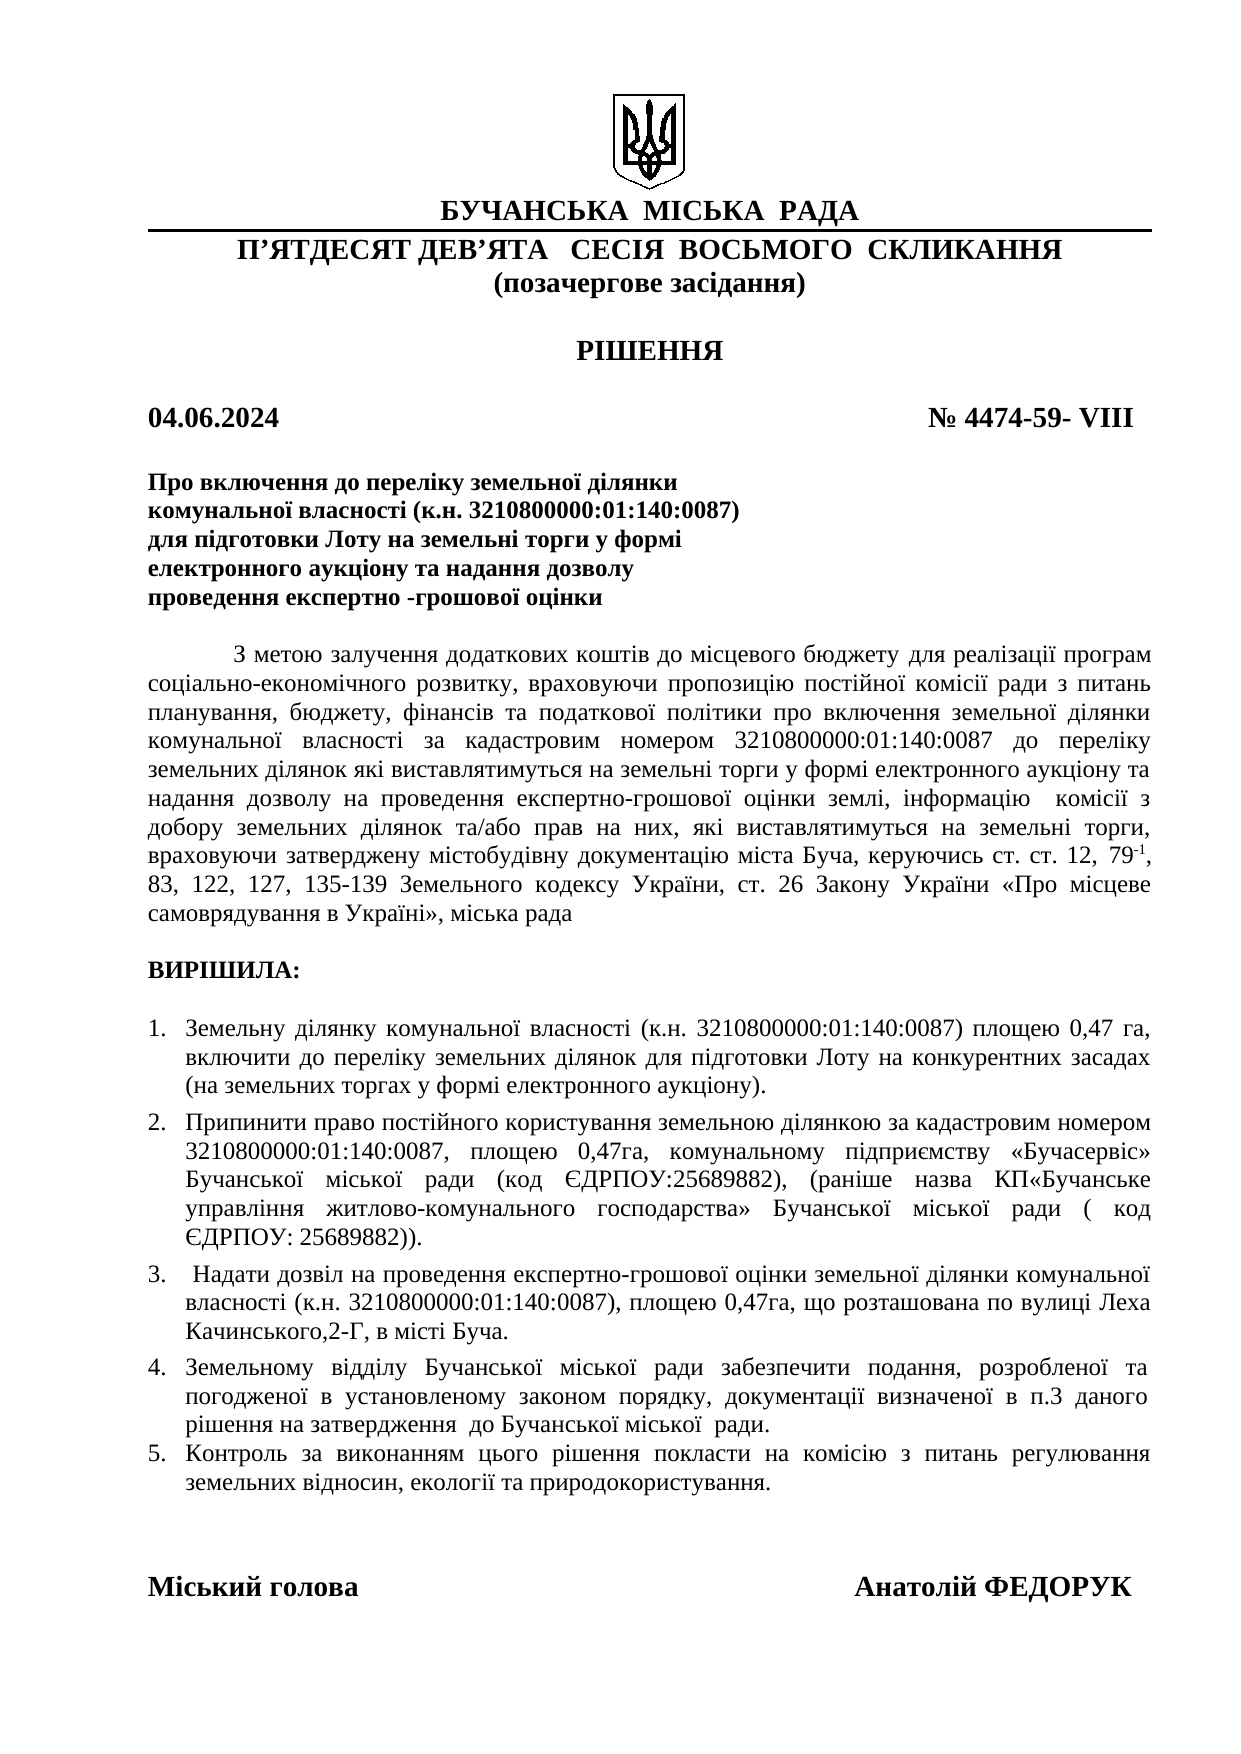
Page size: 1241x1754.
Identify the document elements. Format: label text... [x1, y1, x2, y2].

text Про включення до переліку земельної ділянки [148, 467, 1152, 496]
text П’ЯТДЕСЯТ ДЕВ’ЯТА СЕСІЯ ВОСЬМОГО СКЛИКАННЯ [148, 232, 1152, 266]
text ВИРІШИЛА: [148, 956, 1152, 984]
text для підготовки Лоту на земельні торги у формі [148, 524, 1152, 553]
list Земельному відділу Бучанської міської ради забезпечити подання, розробленої та погодженої в установленому законом порядку, документації визначеної в п.3 даного рішення на затвердження до Бучанської міської ради. [148, 1353, 1149, 1438]
text З метою залучення додаткових коштів до місцевого бюджету для реалізації програм соціально-економічного розвитку, враховуючи пропозицію постійної комісії ради з питань планування, бюджету, фінансів та податкової політики про включення земельної ділянки комунальної власності за кадастровим номером 3210800000:01:140:0087 до переліку земельних ділянок які виставлятимуться на земельні торги у формі електронного аукціону та надання дозволу на проведення експертно-грошової оцінки землі, інформацію комісії з добору земельних ділянок та/або прав на них, які виставлятимуться на земельні торги, враховуючи затверджену містобудівну документацію міста Буча, керуючись ст. ст. 12, 79-1, 83, 122, 127, 135-139 Земельного кодексу України, ст. 26 Закону України «Про місцеве самоврядування в Україні», міська рада [148, 639, 1152, 927]
text 04.06.2024 № 4474-59- VIII [148, 400, 1152, 433]
text проведення експертно -грошової оцінки [148, 582, 1152, 611]
list Контроль за виконанням цього рішення покласти на комісію з питань регулювання земельних відносин, екології та природокористування. [148, 1438, 1152, 1496]
list Надати дозвіл на проведення експертно-грошової оцінки земельної ділянки комунальної власності (к.н. 3210800000:01:140:0087), площею 0,47га, що розташована по вулиці Леха Качинського,2-Г, в місті Буча. [148, 1259, 1152, 1345]
list Земельну ділянку комунальної власності (к.н. 3210800000:01:140:0087) площею 0,47 га, включити до переліку земельних ділянок для підготовки Лоту на конкурентних засадах (на земельних торгах у формі електронного аукціону). [148, 1013, 1152, 1099]
list Припинити право постійного користування земельною ділянкою за кадастровим номером 3210800000:01:140:0087, площею 0,47га, комунальному підприємству «Бучасервіс» Бучанської міської ради (код ЄДРПОУ:25689882), (раніше назва КП«Бучанське управління житлово-комунального господарства» Бучанської міської ради ( код ЄДРПОУ: 25689882)). [148, 1107, 1152, 1251]
text (позачергове засідання) [148, 266, 1152, 299]
text РІШЕННЯ [148, 333, 1152, 366]
text Міський голова Анатолій ФЕДОРУК [148, 1569, 1152, 1602]
text комунальної власності (к.н. 3210800000:01:140:0087) [148, 496, 1152, 524]
text електронного аукціону та надання дозволу [148, 553, 1152, 582]
text БУЧАНСЬКА МІСЬКА РАДА [148, 193, 1152, 229]
